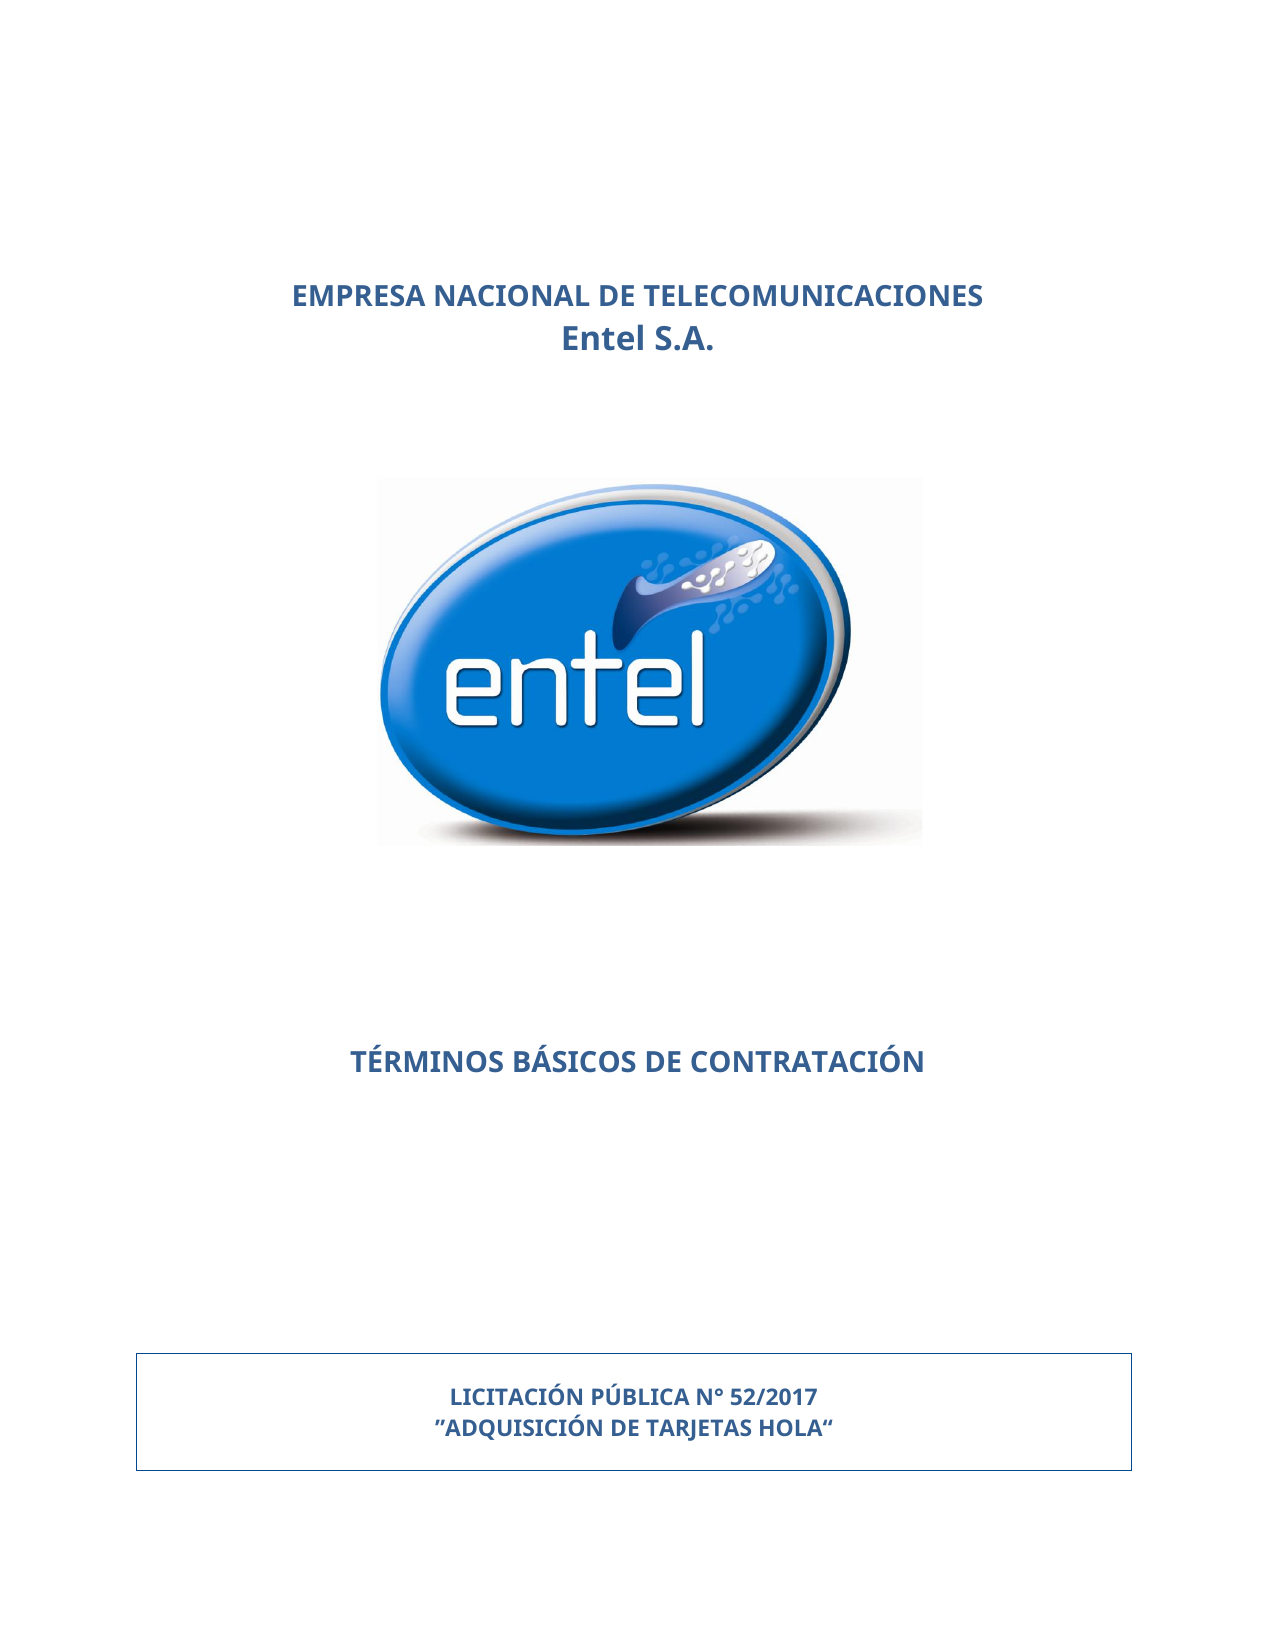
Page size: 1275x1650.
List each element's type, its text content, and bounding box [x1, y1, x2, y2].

table_header LICITACIÓN PÚBLICA N° 52/2017 ”ADQUISICIÓN DE TARJETAS HOLA“ [137, 1354, 1131, 1470]
picture [376, 477, 923, 846]
text EMPRESA NACIONAL DE TELECOMUNICACIONES [148, 275, 1127, 314]
text Entel S.A. [148, 314, 1127, 360]
text TÉRMINOS BÁSICOS DE CONTRATACIÓN [148, 1041, 1127, 1081]
